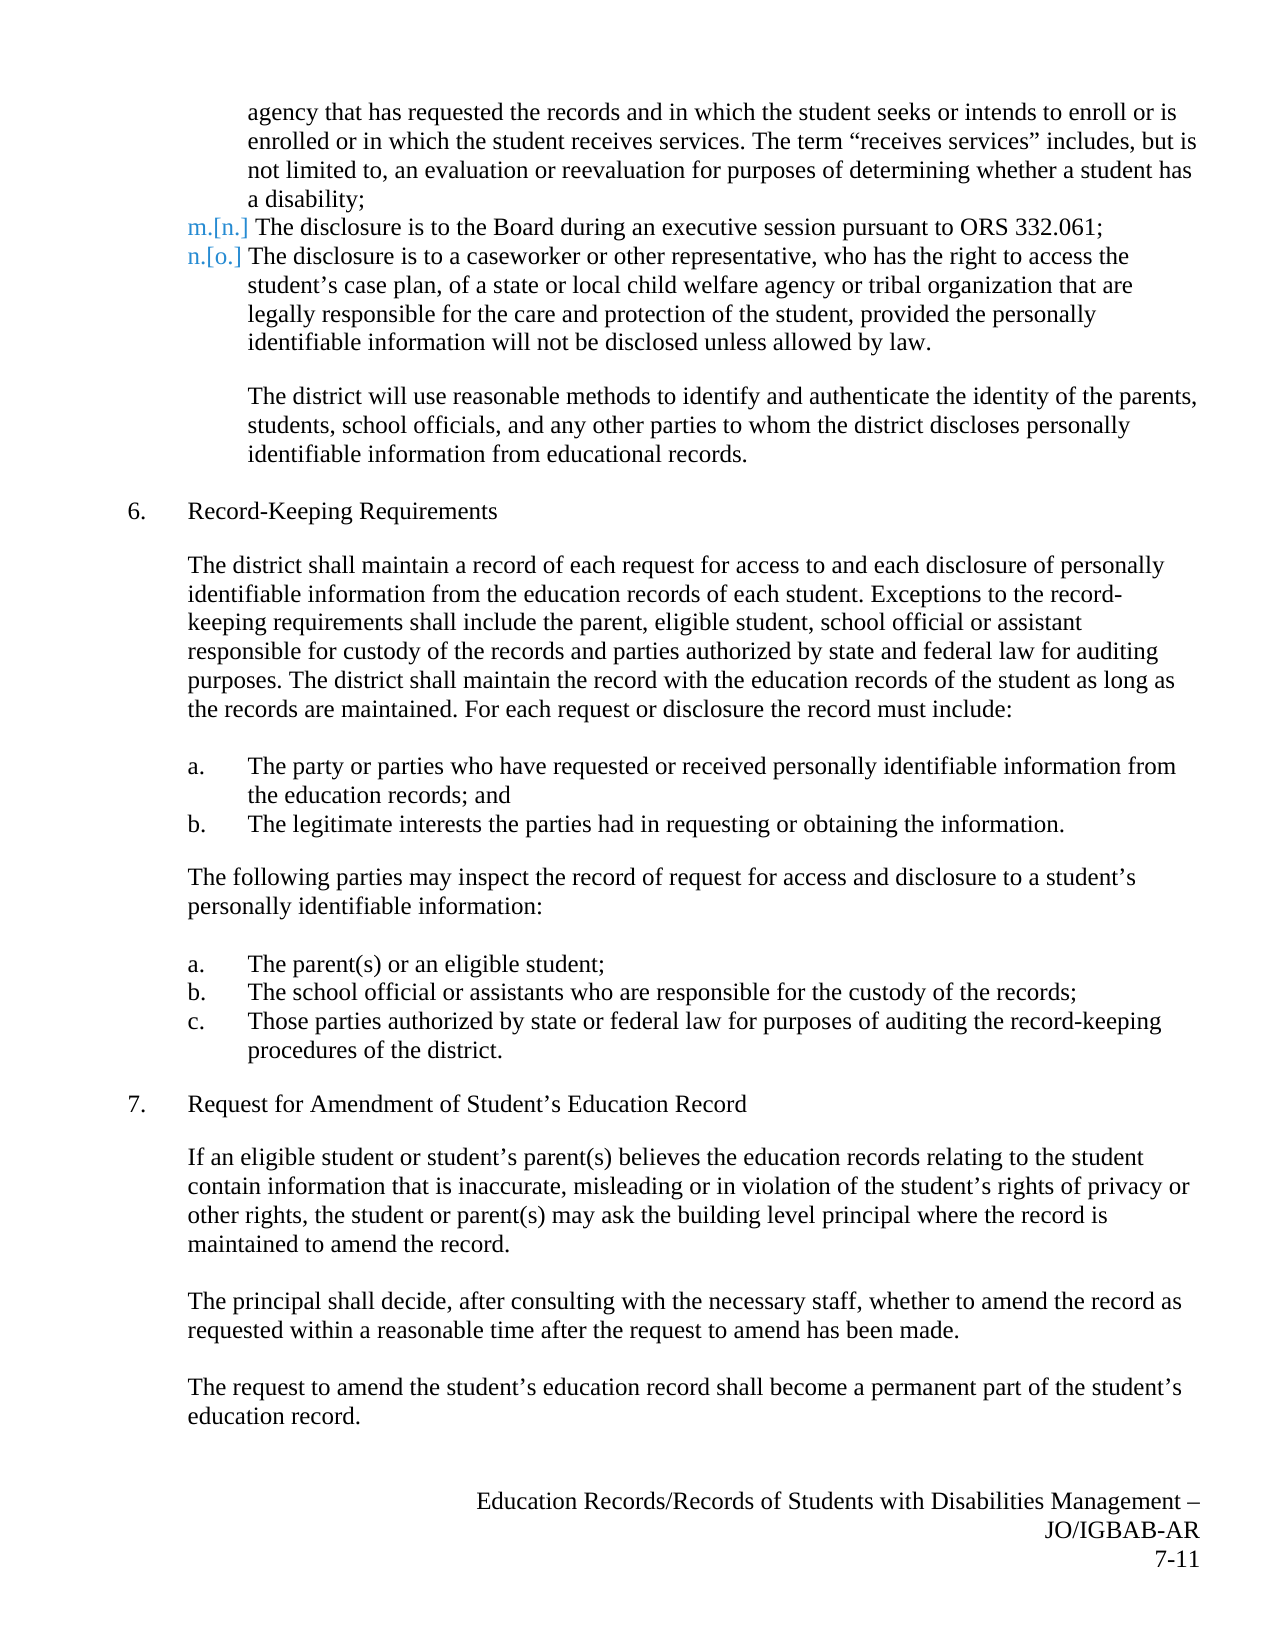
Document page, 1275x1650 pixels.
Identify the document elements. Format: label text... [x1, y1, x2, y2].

text The district shall maintain a record of each request for access to and each disclosure of personally identifiable information from the education records of each student. Exceptions to the record-keeping requirements shall include the parent, eligible student, school official or assistant responsible for custody of the records and parties authorized by state and federal law for auditing purposes. The district shall maintain the record with the education records of the student as long as the records are maintained. For each request or disclosure the record must include: [187, 550, 1200, 722]
text The principal shall decide, after consulting with the necessary staff, whether to amend the record as requested within a reasonable time after the request to amend has been made. [187, 1286, 1200, 1344]
text Record-Keeping Requirements [127, 496, 1200, 525]
list The school official or assistants who are responsible for the custody of the records; [187, 977, 1200, 1006]
list Those parties authorized by state or federal law for purposes of auditing the record-keeping procedures of the district. [187, 1006, 1200, 1064]
text The disclosure is to the Board during an executive session pursuant to ORS 332.061; [187, 212, 1200, 241]
text The request to amend the student’s education record shall become a permanent part of the student’s education record. [187, 1372, 1200, 1430]
list The parent(s) or an eligible student; [187, 949, 1200, 977]
text The following parties may inspect the record of request for access and disclosure to a student’s personally identifiable information: [187, 862, 1200, 920]
text The district will use reasonable methods to identify and authenticate the identity of the parents, students, school officials, and any other parties to whom the district discloses personally identifiable information from educational records. [247, 381, 1200, 467]
text The legitimate interests the parties had in requesting or obtaining the information. [187, 809, 1200, 837]
text If an eligible student or student’s parent(s) believes the education records relating to the student contain information that is inaccurate, misleading or in violation of the student’s rights of privacy or other rights, the student or parent(s) may ask the building level principal where the record is maintained to amend the record. [187, 1142, 1200, 1257]
text The party or parties who have requested or received personally identifiable information from the education records; and [187, 751, 1200, 809]
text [187, 97, 1200, 212]
text Request for Amendment of Student’s Education Record [127, 1089, 1200, 1117]
text The disclosure is to a caseworker or other representative, who has the right to access the student’s case plan, of a state or local child welfare agency or tribal organization that are legally responsible for the care and protection of the student, provided the personally identifiable information will not be disclosed unless allowed by law. [187, 241, 1200, 356]
